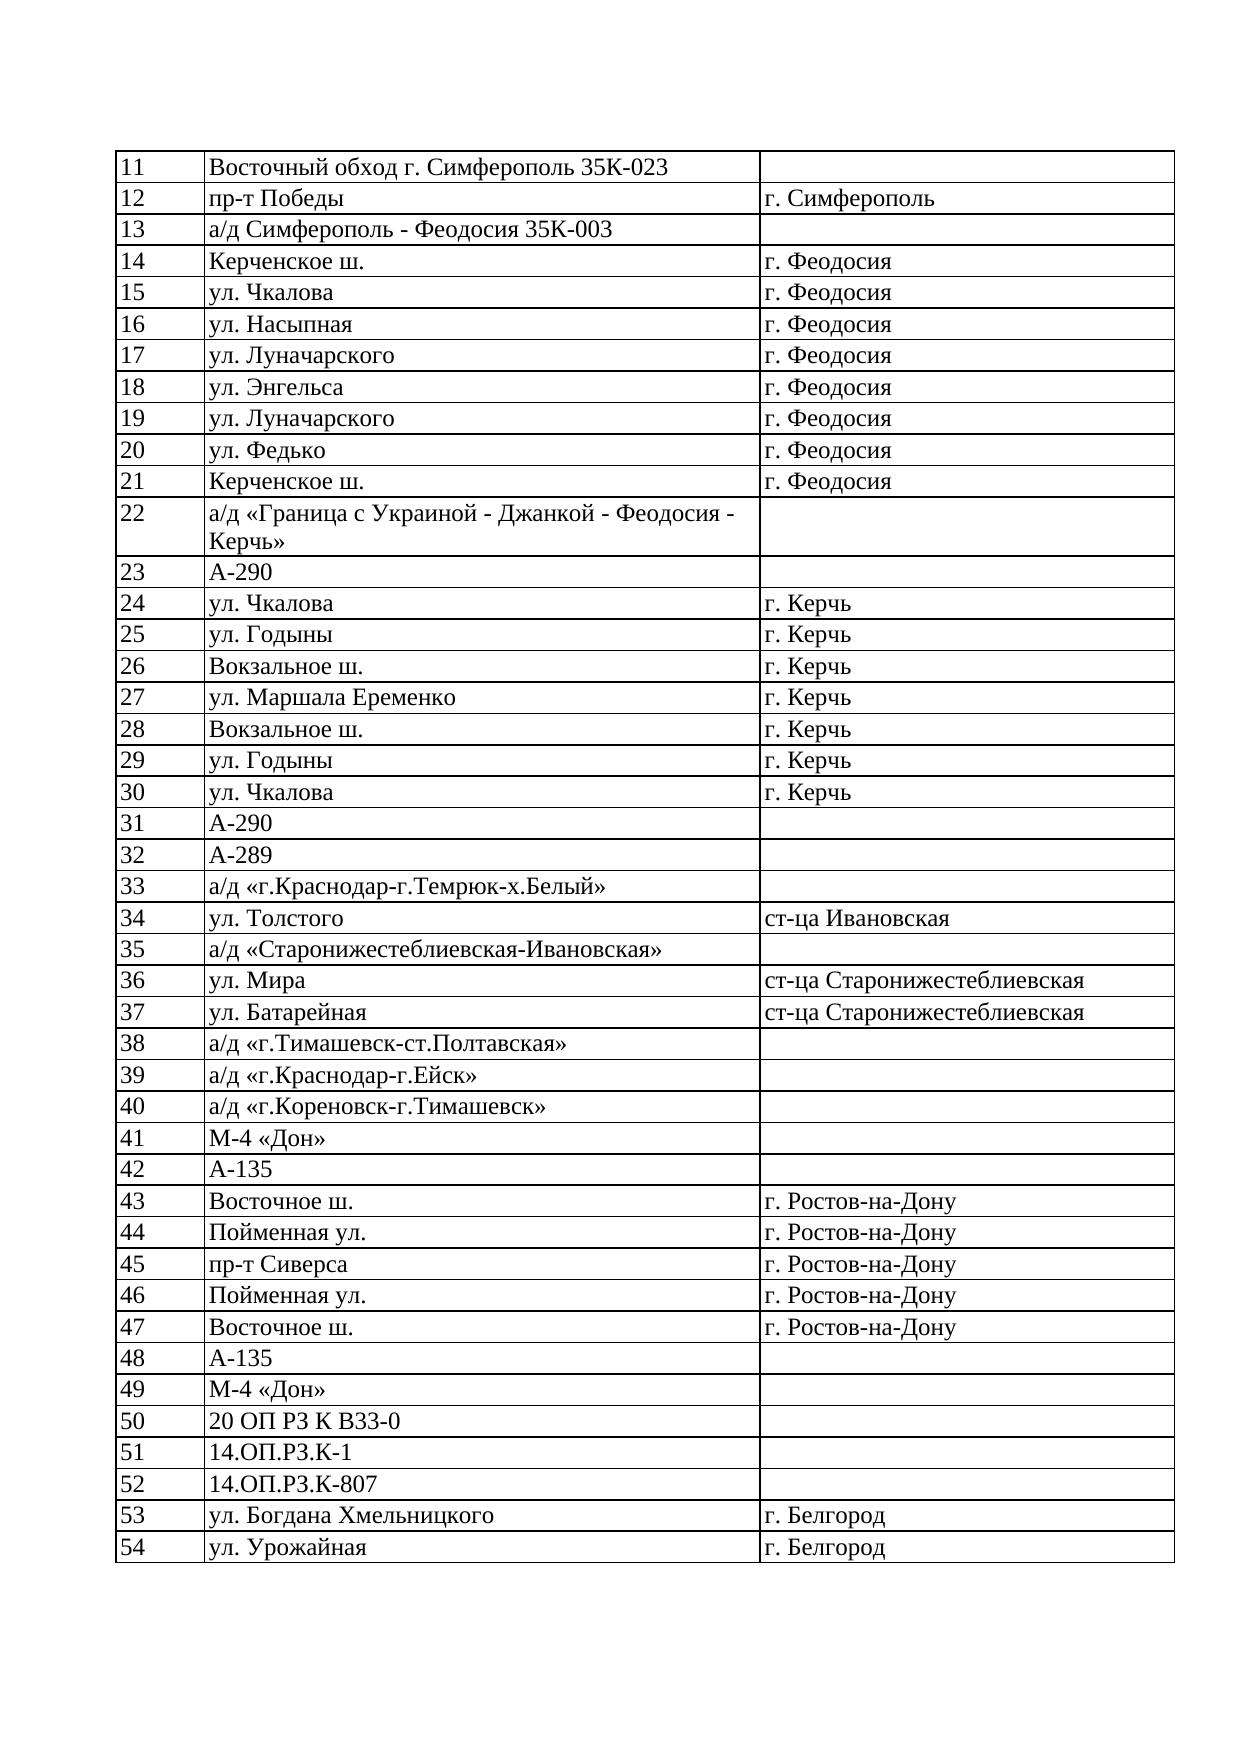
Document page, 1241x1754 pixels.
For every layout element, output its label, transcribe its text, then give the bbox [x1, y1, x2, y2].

table_cell г. Феодосия [761, 403, 1174, 433]
table_cell ст-ца Старонижестеблиевская [761, 997, 1174, 1027]
table_cell Восточный обход г. Симферополь 35К-023 [205, 152, 759, 181]
table_cell 11 [117, 152, 204, 181]
table_cell а/д «Старонижестеблиевская-Ивановская» [205, 934, 759, 964]
table_cell ул. Мира [205, 966, 759, 996]
table_cell 26 [117, 651, 204, 681]
table_cell А-135 [205, 1343, 759, 1373]
table_cell г. Ростов-на-Дону [761, 1217, 1174, 1247]
table_cell ул. Луначарского [205, 403, 759, 433]
table_cell А-289 [205, 840, 759, 870]
table_cell 27 [117, 683, 204, 712]
table_cell г. Феодосия [761, 435, 1174, 464]
table_cell 51 [117, 1438, 204, 1467]
table_cell ул. Маршала Еременко [205, 683, 759, 712]
table_cell г. Симферополь [761, 183, 1174, 213]
table_cell 46 [117, 1280, 204, 1310]
table_cell [761, 871, 1174, 901]
table_cell г. Феодосия [761, 277, 1174, 307]
table_cell а/д «г.Краснодар-г.Ейск» [205, 1060, 759, 1090]
table_cell Восточное ш. [205, 1312, 759, 1342]
table_cell ул. Годыны [205, 746, 759, 775]
table_cell 28 [117, 714, 204, 744]
table_cell [761, 808, 1174, 838]
table_cell [761, 215, 1174, 244]
table_cell 25 [117, 620, 204, 649]
table_cell М-4 «Дон» [205, 1123, 759, 1153]
table_cell [761, 498, 1174, 555]
table_cell 39 [117, 1060, 204, 1090]
table_cell [761, 152, 1174, 181]
table_cell г. Белгород [761, 1532, 1174, 1562]
table_cell ул. Чкалова [205, 777, 759, 807]
table_cell 16 [117, 309, 204, 339]
table_cell 18 [117, 372, 204, 402]
table_cell 30 [117, 777, 204, 807]
table_cell ул. Федько [205, 435, 759, 464]
table_cell 12 [117, 183, 204, 213]
table_cell 31 [117, 808, 204, 838]
table_cell 44 [117, 1217, 204, 1247]
table_cell г. Ростов-на-Дону [761, 1280, 1174, 1310]
table_cell 22 [117, 498, 204, 555]
table_cell 23 [117, 557, 204, 587]
table_cell 54 [117, 1532, 204, 1562]
table_cell ул. Луначарского [205, 340, 759, 370]
table_cell ул. Годыны [205, 620, 759, 649]
table_cell 37 [117, 997, 204, 1027]
table_cell ул. Богдана Хмельницкого [205, 1501, 759, 1530]
table_cell ст-ца Ивановская [761, 903, 1174, 933]
table_cell 52 [117, 1469, 204, 1499]
table_cell ул. Энгельса [205, 372, 759, 402]
table_cell а/д «г.Кореновск-г.Тимашевск» [205, 1092, 759, 1121]
table_cell 36 [117, 966, 204, 996]
table_cell [761, 1469, 1174, 1499]
table_cell Вокзальное ш. [205, 651, 759, 681]
table_cell ул. Урожайная [205, 1532, 759, 1562]
table_cell 47 [117, 1312, 204, 1342]
table_cell г. Белгород [761, 1501, 1174, 1530]
table_cell 24 [117, 588, 204, 618]
table_cell г. Феодосия [761, 246, 1174, 276]
table_cell [761, 934, 1174, 964]
table_cell 20 ОП РЗ К В33-0 [205, 1406, 759, 1436]
table_cell Восточное ш. [205, 1186, 759, 1216]
table_cell ст-ца Старонижестеблиевская [761, 966, 1174, 996]
table_cell 14.ОП.РЗ.К-807 [205, 1469, 759, 1499]
table_cell [761, 1438, 1174, 1467]
table_cell г. Керчь [761, 588, 1174, 618]
table_cell а/д «г.Тимашевск-ст.Полтавская» [205, 1029, 759, 1058]
table_cell [761, 557, 1174, 587]
table_cell 33 [117, 871, 204, 901]
table_cell г. Керчь [761, 620, 1174, 649]
table_cell Вокзальное ш. [205, 714, 759, 744]
table_cell [761, 1060, 1174, 1090]
table_cell 14.ОП.РЗ.К-1 [205, 1438, 759, 1467]
table_cell пр-т Победы [205, 183, 759, 213]
table_cell ул. Батарейная [205, 997, 759, 1027]
table_cell 20 [117, 435, 204, 464]
table_cell А-290 [205, 808, 759, 838]
table_cell пр-т Сиверса [205, 1249, 759, 1279]
table_cell Керченское ш. [205, 466, 759, 496]
table_cell 13 [117, 215, 204, 244]
table_cell г. Ростов-на-Дону [761, 1312, 1174, 1342]
table_cell 34 [117, 903, 204, 933]
table_cell г. Керчь [761, 683, 1174, 712]
table_cell [761, 1343, 1174, 1373]
table_cell ул. Насыпная [205, 309, 759, 339]
table_cell ул. Чкалова [205, 277, 759, 307]
table_cell Керченское ш. [205, 246, 759, 276]
table_cell а/д Симферополь - Феодосия 35К-003 [205, 215, 759, 244]
table_cell 50 [117, 1406, 204, 1436]
table_cell А-290 [205, 557, 759, 587]
table_cell 14 [117, 246, 204, 276]
table_cell 41 [117, 1123, 204, 1153]
table_cell г. Керчь [761, 777, 1174, 807]
table_cell ул. Чкалова [205, 588, 759, 618]
table_cell 48 [117, 1343, 204, 1373]
table_cell г. Ростов-на-Дону [761, 1186, 1174, 1216]
table_cell г. Керчь [761, 746, 1174, 775]
table_cell Пойменная ул. [205, 1280, 759, 1310]
table_cell 43 [117, 1186, 204, 1216]
table_cell а/д «г.Краснодар-г.Темрюк-х.Белый» [205, 871, 759, 901]
table_cell М-4 «Дон» [205, 1375, 759, 1404]
table_cell [761, 840, 1174, 870]
table_cell 15 [117, 277, 204, 307]
table_cell г. Феодосия [761, 372, 1174, 402]
table_cell г. Керчь [761, 714, 1174, 744]
table_cell 35 [117, 934, 204, 964]
table_cell 21 [117, 466, 204, 496]
table_cell г. Феодосия [761, 340, 1174, 370]
table_cell 40 [117, 1092, 204, 1121]
table_cell 42 [117, 1155, 204, 1184]
table_cell 45 [117, 1249, 204, 1279]
table_cell [761, 1375, 1174, 1404]
table_cell 19 [117, 403, 204, 433]
table_cell а/д «Граница с Украиной - Джанкой - Феодосия - Керчь» [205, 498, 759, 555]
table_cell 49 [117, 1375, 204, 1404]
table_cell [761, 1123, 1174, 1153]
table_cell г. Феодосия [761, 466, 1174, 496]
table_cell 53 [117, 1501, 204, 1530]
table_cell 29 [117, 746, 204, 775]
table_cell [761, 1406, 1174, 1436]
table_cell ул. Толстого [205, 903, 759, 933]
table_cell [761, 1092, 1174, 1121]
table_cell 38 [117, 1029, 204, 1058]
table_cell г. Ростов-на-Дону [761, 1249, 1174, 1279]
table_cell А-135 [205, 1155, 759, 1184]
table_cell 17 [117, 340, 204, 370]
table_cell [761, 1029, 1174, 1058]
table_cell г. Керчь [761, 651, 1174, 681]
table_cell 32 [117, 840, 204, 870]
table_cell Пойменная ул. [205, 1217, 759, 1247]
table_cell г. Феодосия [761, 309, 1174, 339]
table_cell [761, 1155, 1174, 1184]
